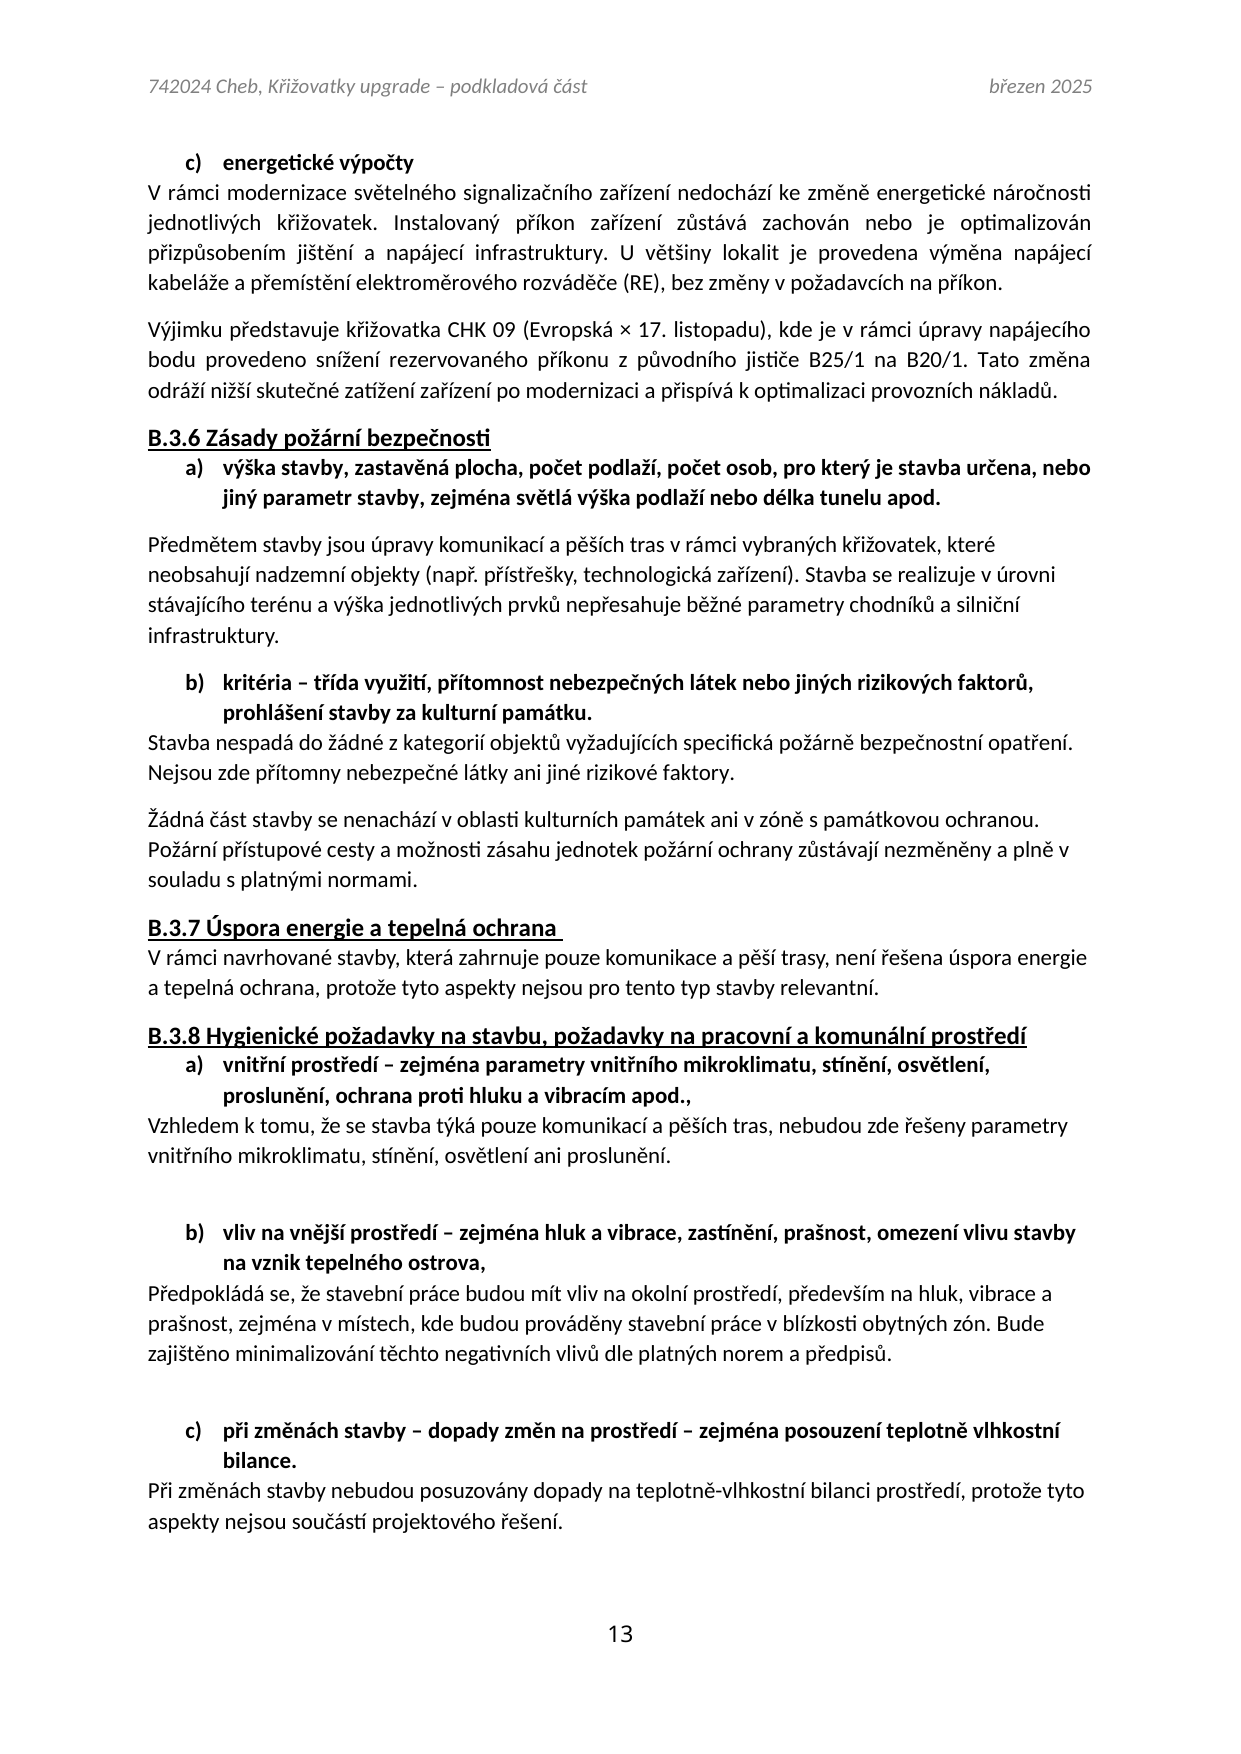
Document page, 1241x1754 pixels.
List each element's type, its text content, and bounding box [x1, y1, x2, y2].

list výška stavby, zastavěná plocha, počet podlaží, počet osob, pro který je stavba určena, nebo jiný parametr stavby, zejména světlá výška podlaží nebo délka tunelu apod. [185, 453, 1093, 511]
list energetické výpočty [185, 148, 1093, 176]
text B.3.8 Hygienické požadavky na stavbu, požadavky na pracovní a komunální prostředí [148, 1020, 1093, 1051]
text Stavba nespadá do žádné z kategorií objektů vyžadujících specifická požárně bezpečnostní opatření. Nejsou zde přítomny nebezpečné látky ani jiné rizikové faktory. [148, 728, 1093, 786]
text Vzhledem k tomu, že se stavba týká pouze komunikací a pěších tras, nebudou zde řešeny parametry vnitřního mikroklimatu, stínění, osvětlení ani proslunění. [148, 1111, 1093, 1169]
text Předpokládá se, že stavební práce budou mít vliv na okolní prostředí, především na hluk, vibrace a prašnost, zejména v místech, kde budou prováděny stavební práce v blízkosti obytných zón. Bude zajištěno minimalizování těchto negativních vlivů dle platných norem a předpisů. [148, 1279, 1093, 1367]
text V rámci navrhované stavby, která zahrnuje pouze komunikace a pěší trasy, není řešena úspora energie a tepelná ochrana, protože tyto aspekty nejsou pro tento typ stavby relevantní. [148, 943, 1093, 1001]
text B.3.7 Úspora energie a tepelná ochrana [148, 912, 1093, 943]
text Výjimku představuje křižovatka CHK 09 (Evropská × 17. listopadu), kde je v rámci úpravy napájecího bodu provedeno snížení rezervovaného příkonu z původního jističe B25/1 na B20/1. Tato změna odráží nižší skutečné zatížení zařízení po modernizaci a přispívá k optimalizaci provozních nákladů. [148, 315, 1093, 404]
text V rámci modernizace světelného signalizačního zařízení nedochází ke změně energetické náročnosti jednotlivých křižovatek. Instalovaný příkon zařízení zůstává zachován nebo je optimalizován přizpůsobením jištění a napájecí infrastruktury. U většiny lokalit je provedena výměna napájecí kabeláže a přemístění elektroměrového rozváděče (RE), bez změny v požadavcích na příkon. [148, 178, 1093, 296]
text Předmětem stavby jsou úpravy komunikací a pěších tras v rámci vybraných křižovatek, které neobsahují nadzemní objekty (např. přístřešky, technologická zařízení). Stavba se realizuje v úrovni stávajícího terénu a výška jednotlivých prvků nepřesahuje běžné parametry chodníků a silniční infrastruktury. [148, 530, 1093, 649]
list vnitřní prostředí – zejména parametry vnitřního mikroklimatu, stínění, osvětlení, proslunění, ochrana proti hluku a vibracím apod., [185, 1051, 1093, 1109]
text B.3.6 Zásady požární bezpečnosti [148, 423, 1093, 453]
list kritéria – třída využití, přítomnost nebezpečných látek nebo jiných rizikových faktorů, prohlášení stavby za kulturní památku. [185, 668, 1093, 726]
text Žádná část stavby se nenachází v oblasti kulturních památek ani v zóně s památkovou ochranou. Požární přístupové cesty a možnosti zásahu jednotek požární ochrany zůstávají nezměněny a plně v souladu s platnými normami. [148, 805, 1093, 894]
list při změnách stavby – dopady změn na prostředí – zejména posouzení teplotně vlhkostní bilance. [185, 1416, 1093, 1474]
list vliv na vnější prostředí – zejména hluk a vibrace, zastínění, prašnost, omezení vlivu stavby na vznik tepelného ostrova, [185, 1218, 1093, 1277]
text Při změnách stavby nebudou posuzovány dopady na teplotně-vlhkostní bilanci prostředí, protože tyto aspekty nejsou součástí projektového řešení. [148, 1477, 1093, 1535]
